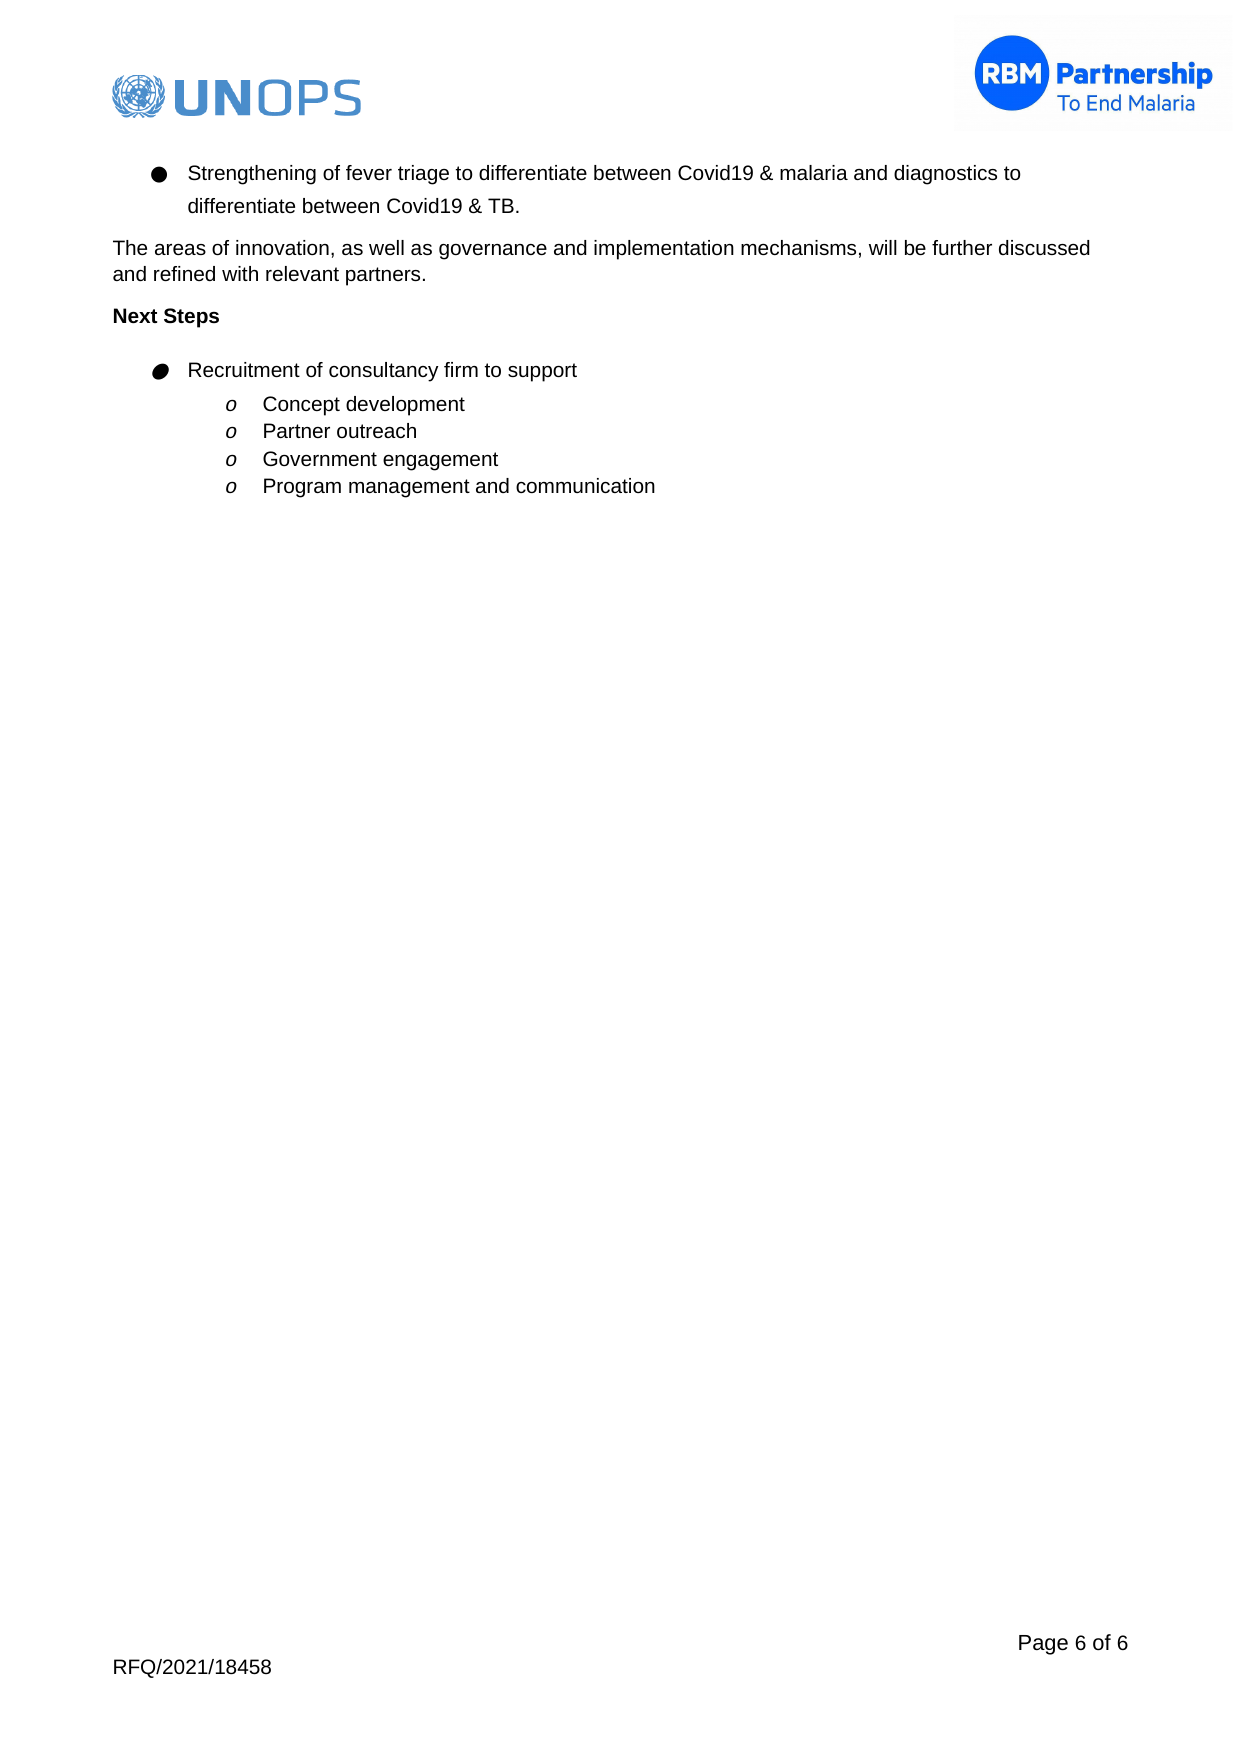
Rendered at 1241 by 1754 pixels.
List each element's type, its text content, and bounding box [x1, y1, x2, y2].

list Recruitment of consultancy firm to support [150, 347, 1128, 389]
list Strengthening of fever triage to differentiate between Covid19 & malaria and diagnostics to differentiate between Covid19 & TB. [150, 150, 1128, 218]
picture [954, 15, 1233, 131]
list Concept development [225, 392, 1128, 418]
list Government engagement [225, 447, 1128, 472]
text The areas of innovation, as well as governance and implementation mechanisms, will be further discussed and refined with relevant partners. [112, 236, 1128, 286]
list Program management and communication [225, 474, 1128, 500]
picture [112, 75, 361, 118]
text Next Steps [112, 304, 1128, 328]
list Partner outreach [225, 419, 1128, 445]
